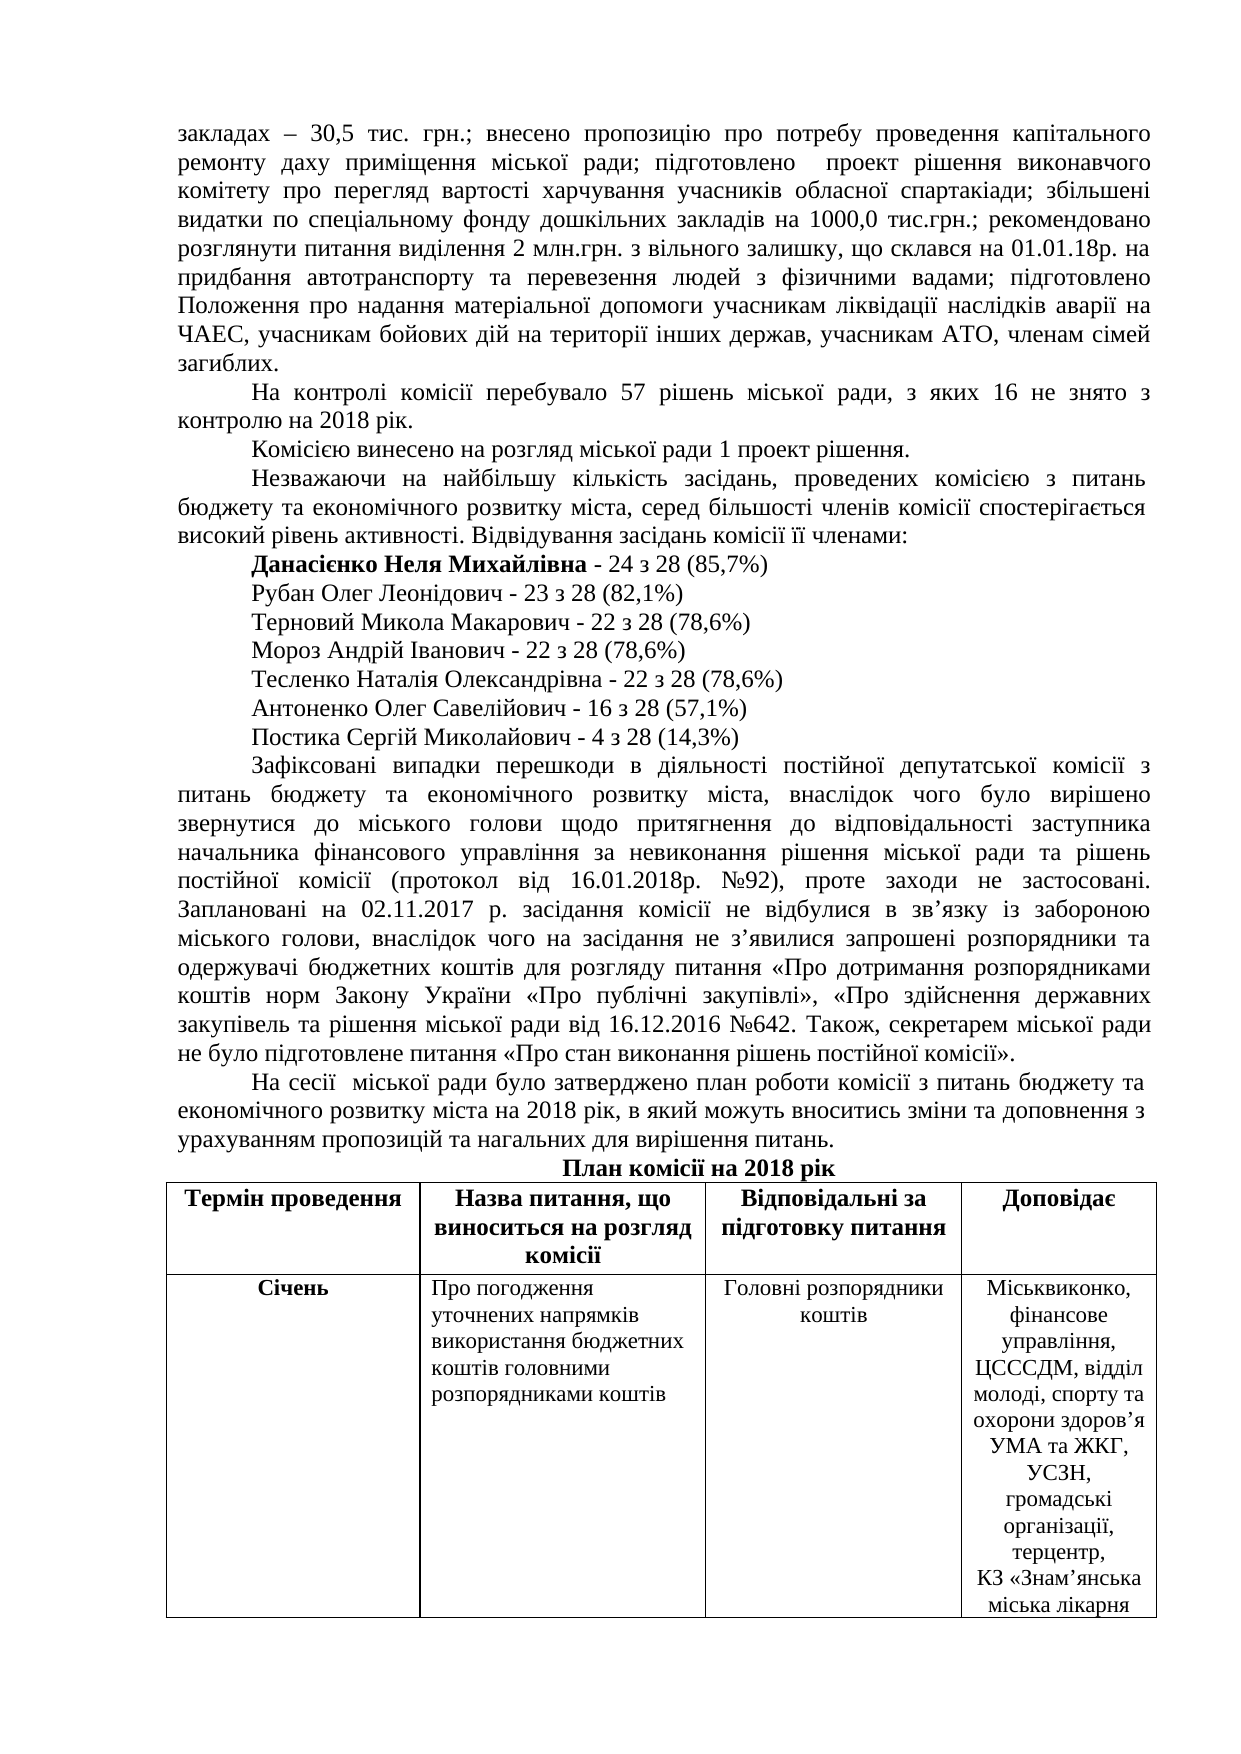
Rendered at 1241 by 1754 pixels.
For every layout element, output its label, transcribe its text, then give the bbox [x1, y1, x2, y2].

table_header Назва питання, що виноситься на розгляд комісії [421, 1183, 705, 1273]
table_header Термін проведення [167, 1183, 419, 1273]
text Постика Сергій Миколайович - 4 з 28 (14,3%) [177, 722, 1146, 751]
table_header Доповідає [962, 1183, 1156, 1273]
text На контролі комісії перебувало 57 рішень міської ради, з яких 16 не знято з контролю на 2018 рік. [177, 377, 1152, 434]
text Терновий Микола Макарович - 22 з 28 (78,6%) [177, 607, 1146, 636]
text Антоненко Олег Савелійович - 16 з 28 (57,1%) [177, 693, 1146, 722]
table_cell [421, 1275, 705, 1617]
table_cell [706, 1275, 961, 1617]
text Незважаючи на найбільшу кількість засідань, проведених комісією з питань бюджету та економічного розвитку міста, серед більшості членів комісії спостерігається високий рівень активності. Відвідування засідань комісії її членами: [177, 463, 1146, 549]
text Комісією винесено на розгляд міської ради 1 проект рішення. [177, 434, 1146, 463]
table_cell Січень [167, 1275, 419, 1617]
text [177, 118, 1152, 377]
text На сесії міської ради було затверджено план роботи комісії з питань бюджету та економічного розвитку міста на 2018 рік, в який можуть вноситись зміни та доповнення з урахуванням пропозицій та нагальних для вирішення питань. [177, 1067, 1146, 1153]
text Данасієнко Неля Михайлівна - 24 з 28 (85,7%) [177, 549, 1146, 578]
text План комісії на 2018 рік [177, 1153, 1146, 1182]
text Тесленко Наталія Олександрівна - 22 з 28 (78,6%) [177, 664, 1146, 693]
text Зафіксовані випадки перешкоди в діяльності постійної депутатської комісії з питань бюджету та економічного розвитку міста, внаслідок чого було вирішено звернутися до міського голови щодо притягнення до відповідальності заступника начальника фінансового управління за невиконання рішення міської ради та рішень постійної комісії (протокол від 16.01.2018р. №92), проте заходи не застосовані. Заплановані на 02.11.2017 р. засідання комісії не відбулися в зв’язку із забороною міського голови, внаслідок чого на засідання не з’явилися запрошені розпорядники та одержувачі бюджетних коштів для розгляду питання «Про дотримання розпорядниками коштів норм Закону України «Про публічні закупівлі», «Про здійснення державних закупівель та рішення міської ради від 16.12.2016 №642. Також, секретарем міської ради не було підготовлене питання «Про стан виконання рішень постійної комісії». [177, 751, 1152, 1067]
text Мороз Андрій Іванович - 22 з 28 (78,6%) [177, 636, 1146, 664]
text Рубан Олег Леонідович - 23 з 28 (82,1%) [177, 578, 1146, 607]
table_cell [962, 1275, 1156, 1617]
table_header Відповідальні за підготовку питання [706, 1183, 961, 1273]
